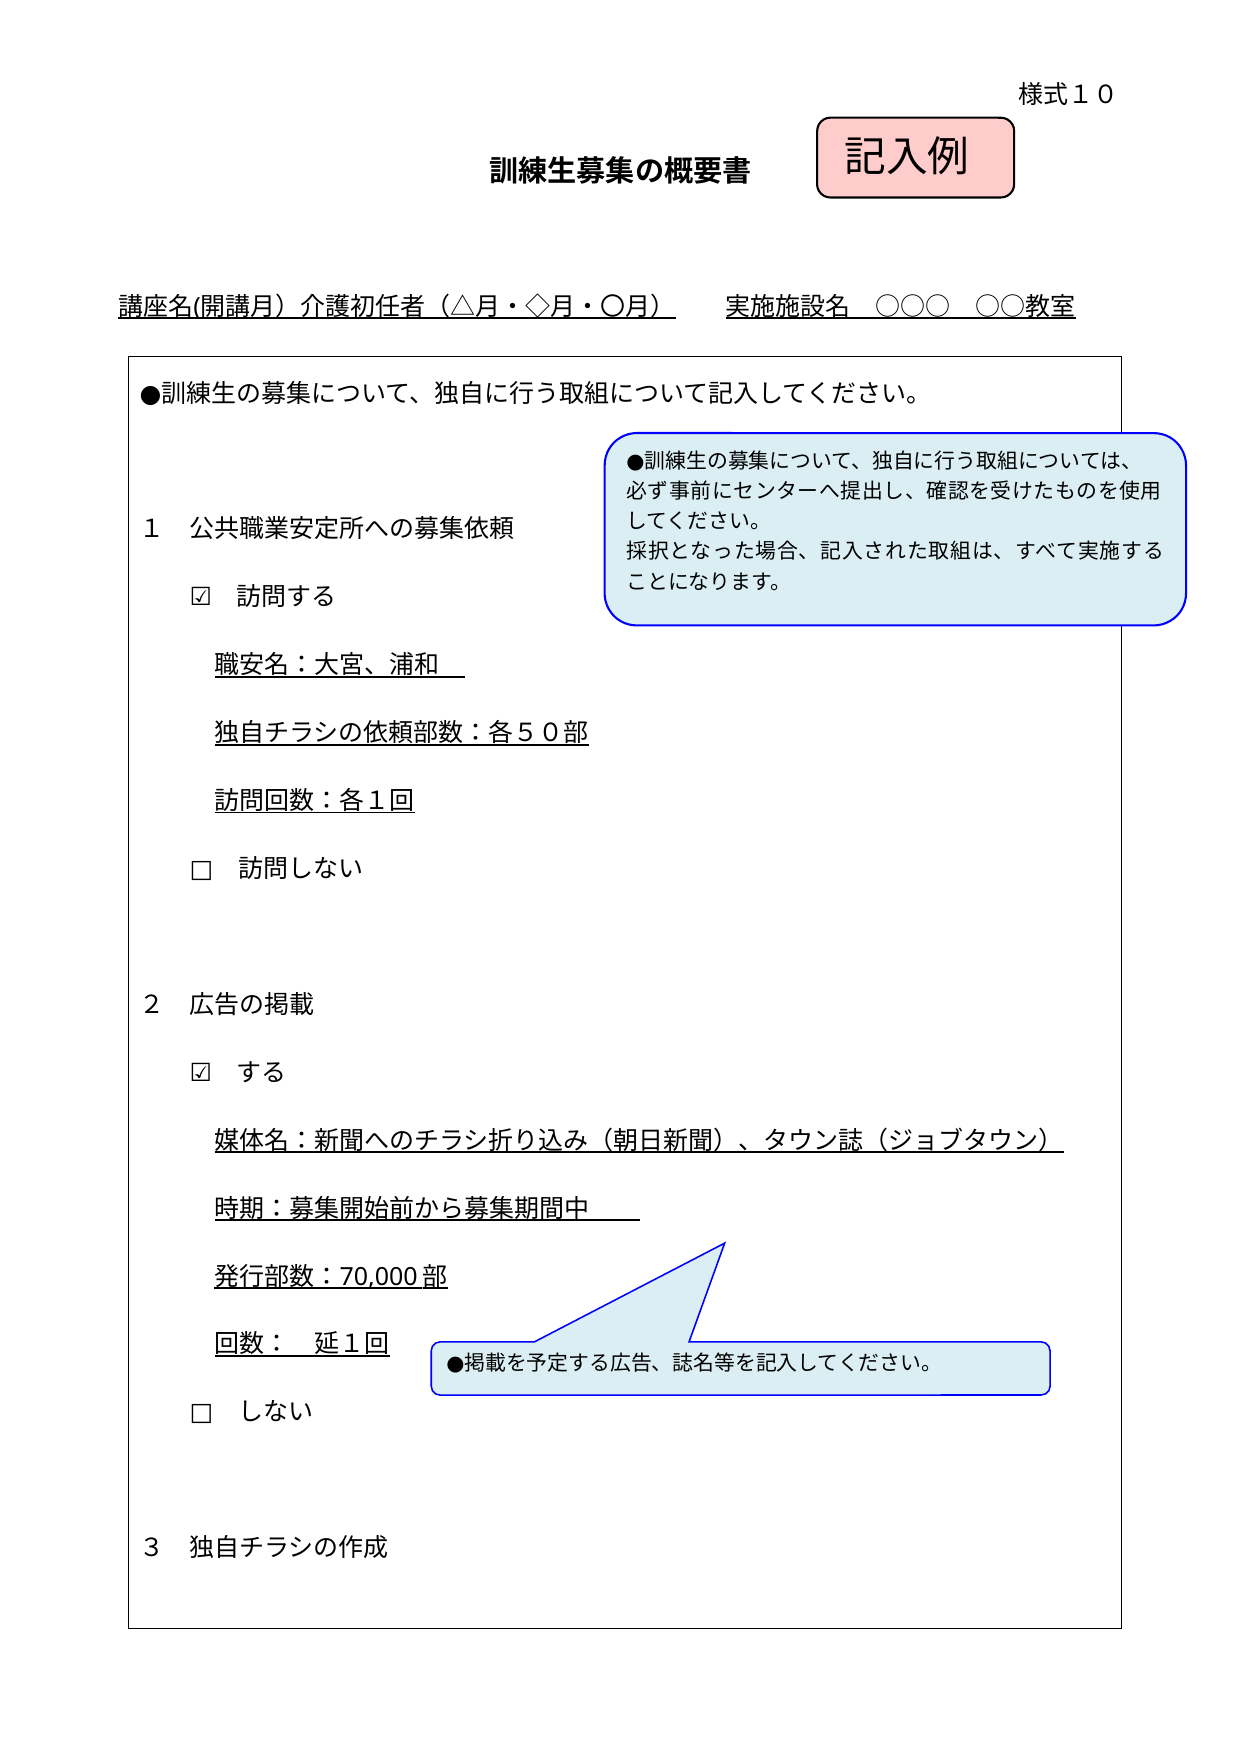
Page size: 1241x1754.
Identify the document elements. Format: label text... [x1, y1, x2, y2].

text 訓練生募集の概要書 [118, 134, 1122, 202]
text 講座名(開講月）介護初任者（△月・◇月・〇月） 実施施設名 ○○○ ○○教室 [118, 270, 1122, 338]
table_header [129, 357, 1121, 1627]
